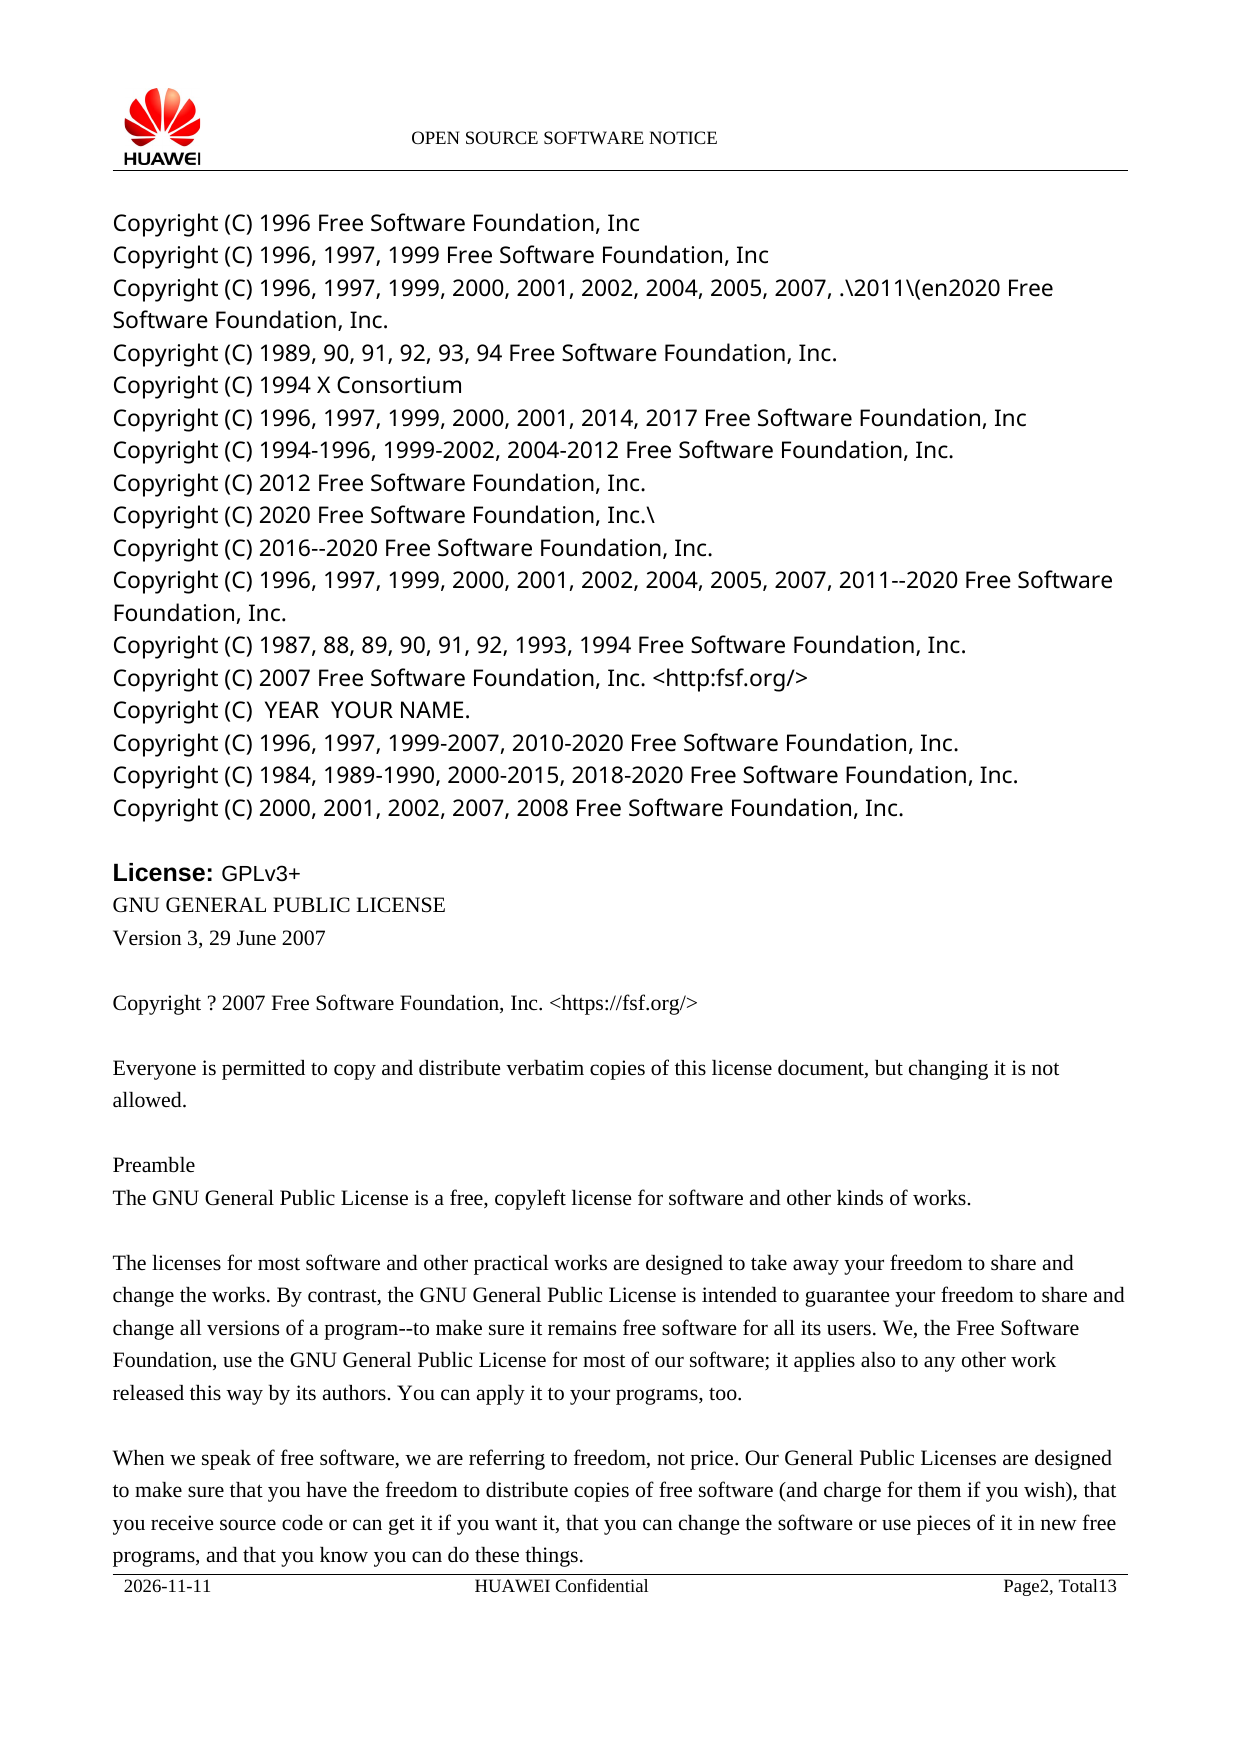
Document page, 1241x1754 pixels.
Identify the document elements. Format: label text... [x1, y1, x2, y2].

picture [124, 88, 201, 165]
text License: GPLv3+ [112, 856, 1128, 889]
